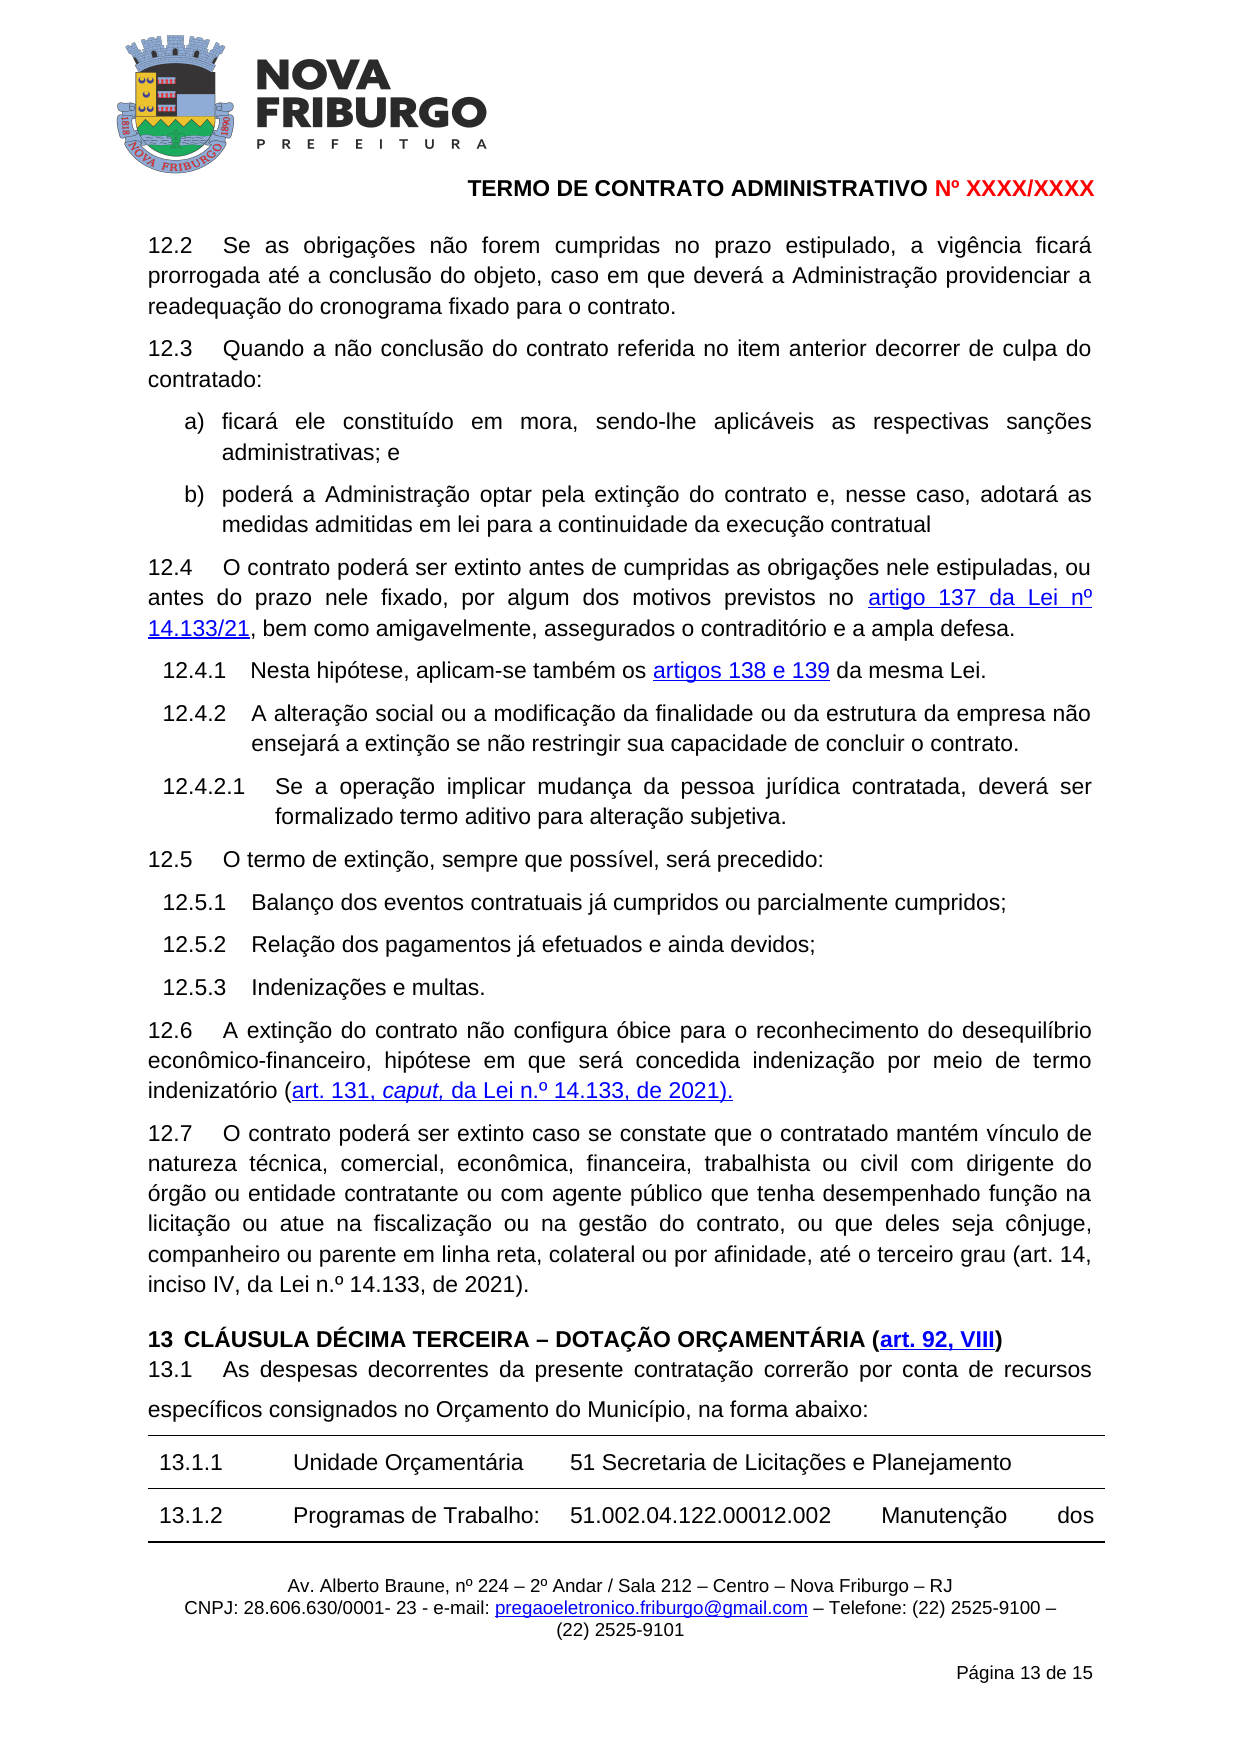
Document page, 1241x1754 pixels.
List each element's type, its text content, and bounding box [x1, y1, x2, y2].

list poderá a Administração optar pela extinção do contrato e, nesse caso, adotará as medidas admitidas em lei para a continuidade da execução contratual [184, 481, 1092, 538]
list A extinção do contrato não configura óbice para o reconhecimento do desequilíbrio econômico-financeiro, hipótese em que será concedida indenização por meio de termo indenizatório (art. 131, caput, da Lei n.º 14.133, de 2021). [148, 1017, 1092, 1103]
list O contrato poderá ser extinto caso se constate que o contratado mantém vínculo de natureza técnica, comercial, econômica, financeira, trabalhista ou civil com dirigente do órgão ou entidade contratante ou com agente público que tenha desempenhado função na licitação ou atue na fiscalização ou na gestão do contrato, ou que deles seja cônjuge, companheiro ou parente em linha reta, colateral ou por afinidade, até o terceiro grau (art. 14, inciso IV, da Lei n.º 14.133, de 2021). [148, 1120, 1092, 1297]
list CLÁUSULA DÉCIMA TERCEIRA – DOTAÇÃO ORÇAMENTÁRIA (art. 92, VIII) [148, 1326, 1092, 1352]
list Nesta hipótese, aplicam-se também os artigos 138 e 139 da mesma Lei. [162, 657, 1092, 683]
list Quando a não conclusão do contrato referida no item anterior decorrer de culpa do contratado: [148, 335, 1092, 392]
table_header Unidade Orçamentária [282, 1436, 558, 1488]
list Se a operação implicar mudança da pessoa jurídica contratada, deverá ser formalizado termo aditivo para alteração subjetiva. [162, 773, 1092, 829]
picture [103, 29, 500, 175]
list As despesas decorrentes da presente contratação correrão por conta de recursos específicos consignados no Orçamento do Município, na forma abaixo: [148, 1356, 1092, 1422]
table_cell 13.1.2 [148, 1489, 282, 1541]
list ficará ele constituído em mora, sendo-lhe aplicáveis as respectivas sanções administrativas; e [184, 408, 1092, 465]
table_cell 51.002.04.122.00012.002 Manutenção dos Serviços Administrativos e Apoio à Execução dos Programas [559, 1489, 1105, 1541]
table_cell Programas de Trabalho: [282, 1489, 558, 1541]
list Relação dos pagamentos já efetuados e ainda devidos; [162, 931, 1092, 957]
list A alteração social ou a modificação da finalidade ou da estrutura da empresa não ensejará a extinção se não restringir sua capacidade de concluir o contrato. [162, 700, 1092, 756]
table_header 51 Secretaria de Licitações e Planejamento [559, 1436, 1105, 1488]
list Indenizações e multas. [162, 974, 1092, 1000]
list Balanço dos eventos contratuais já cumpridos ou parcialmente cumpridos; [162, 888, 1092, 915]
list Se as obrigações não forem cumpridas no prazo estipulado, a vigência ficará prorrogada até a conclusão do objeto, caso em que deverá a Administração providenciar a readequação do cronograma fixado para o contrato. [148, 232, 1092, 319]
list O termo de extinção, sempre que possível, será precedido: [148, 846, 1092, 872]
list O contrato poderá ser extinto antes de cumpridas as obrigações nele estipuladas, ou antes do prazo nele fixado, por algum dos motivos previstos no artigo 137 da Lei nº 14.133/21, bem como amigavelmente, assegurados o contraditório e a ampla defesa. [148, 554, 1092, 641]
table_header 13.1.1 [148, 1436, 282, 1488]
